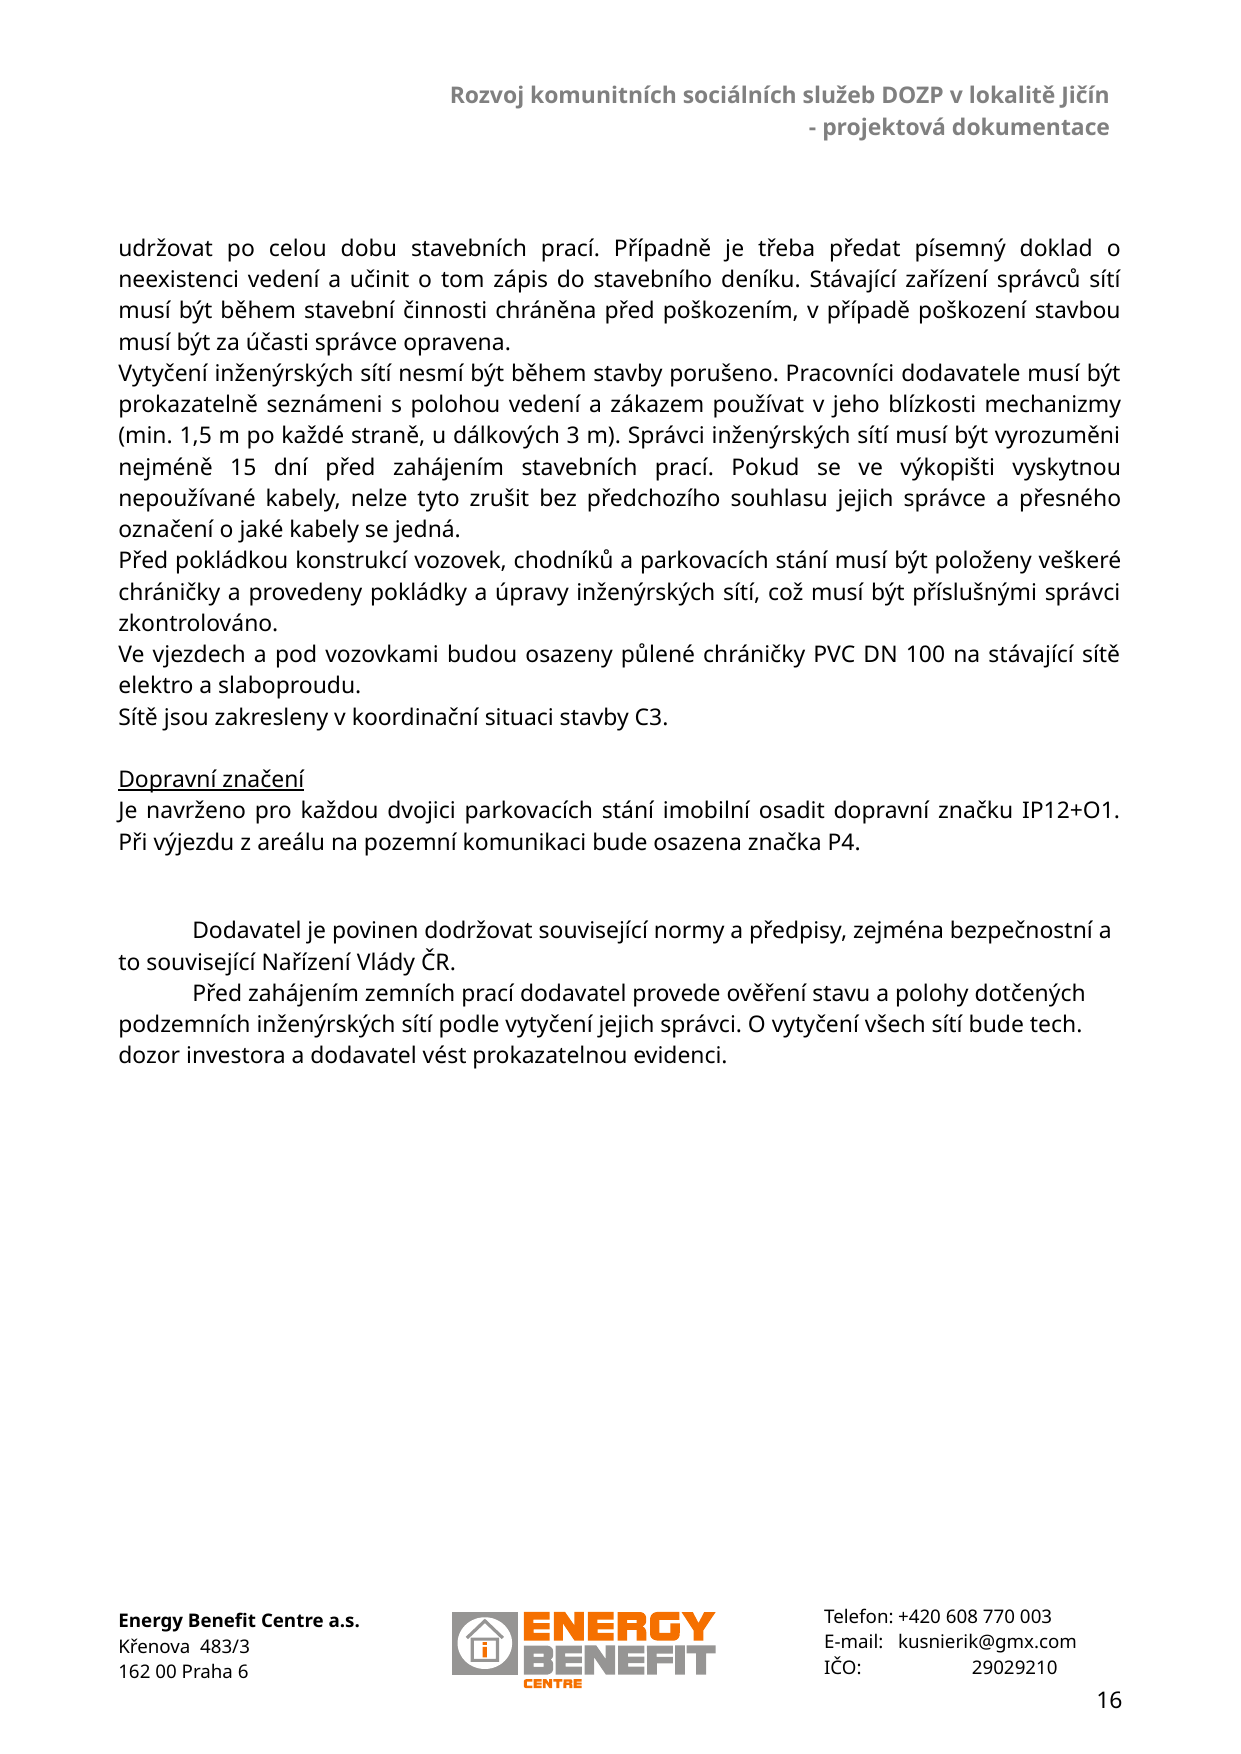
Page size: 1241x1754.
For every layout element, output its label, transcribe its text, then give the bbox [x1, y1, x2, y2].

text Sítě jsou zakresleny v koordinační situaci stavby C3. [118, 701, 1122, 732]
text Před pokládkou konstrukcí vozovek, chodníků a parkovacích stání musí být položeny veškeré chráničky a provedeny pokládky a úpravy inženýrských sítí, což musí být příslušnými správci zkontrolováno. [118, 544, 1122, 638]
text Ve vjezdech a pod vozovkami budou osazeny půlené chráničky PVC DN 100 na stávající sítě elektro a slaboproudu. [118, 638, 1122, 701]
text Dodavatel je povinen dodržovat související normy a předpisy, zejména bezpečnostní a to související Nařízení Vlády ČR. [118, 914, 1122, 977]
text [118, 177, 1122, 357]
text Před zahájením zemních prací dodavatel provede ověření stavu a polohy dotčených podzemních inženýrských sítí podle vytyčení jejich správci. O vytyčení všech sítí bude tech. dozor investora a dodavatel vést prokazatelnou evidenci. [118, 977, 1122, 1071]
text Dopravní značení [118, 763, 1122, 794]
text Je navrženo pro každou dvojici parkovacích stání imobilní osadit dopravní značku IP12+O1. Při výjezdu z areálu na pozemní komunikaci bude osazena značka P4. [118, 794, 1122, 857]
text Vytyčení inženýrských sítí nesmí být během stavby porušeno. Pracovníci dodavatele musí být prokazatelně seznámeni s polohou vedení a zákazem používat v jeho blízkosti mechanizmy (min. 1,5 m po každé straně, u dálkových 3 m). Správci inženýrských sítí musí být vyrozuměni nejméně 15 dní před zahájením stavebních prací. Pokud se ve výkopišti vyskytnou nepoužívané kabely, nelze tyto zrušit bez předchozího souhlasu jejich správce a přesného označení o jaké kabely se jedná. [118, 357, 1122, 544]
